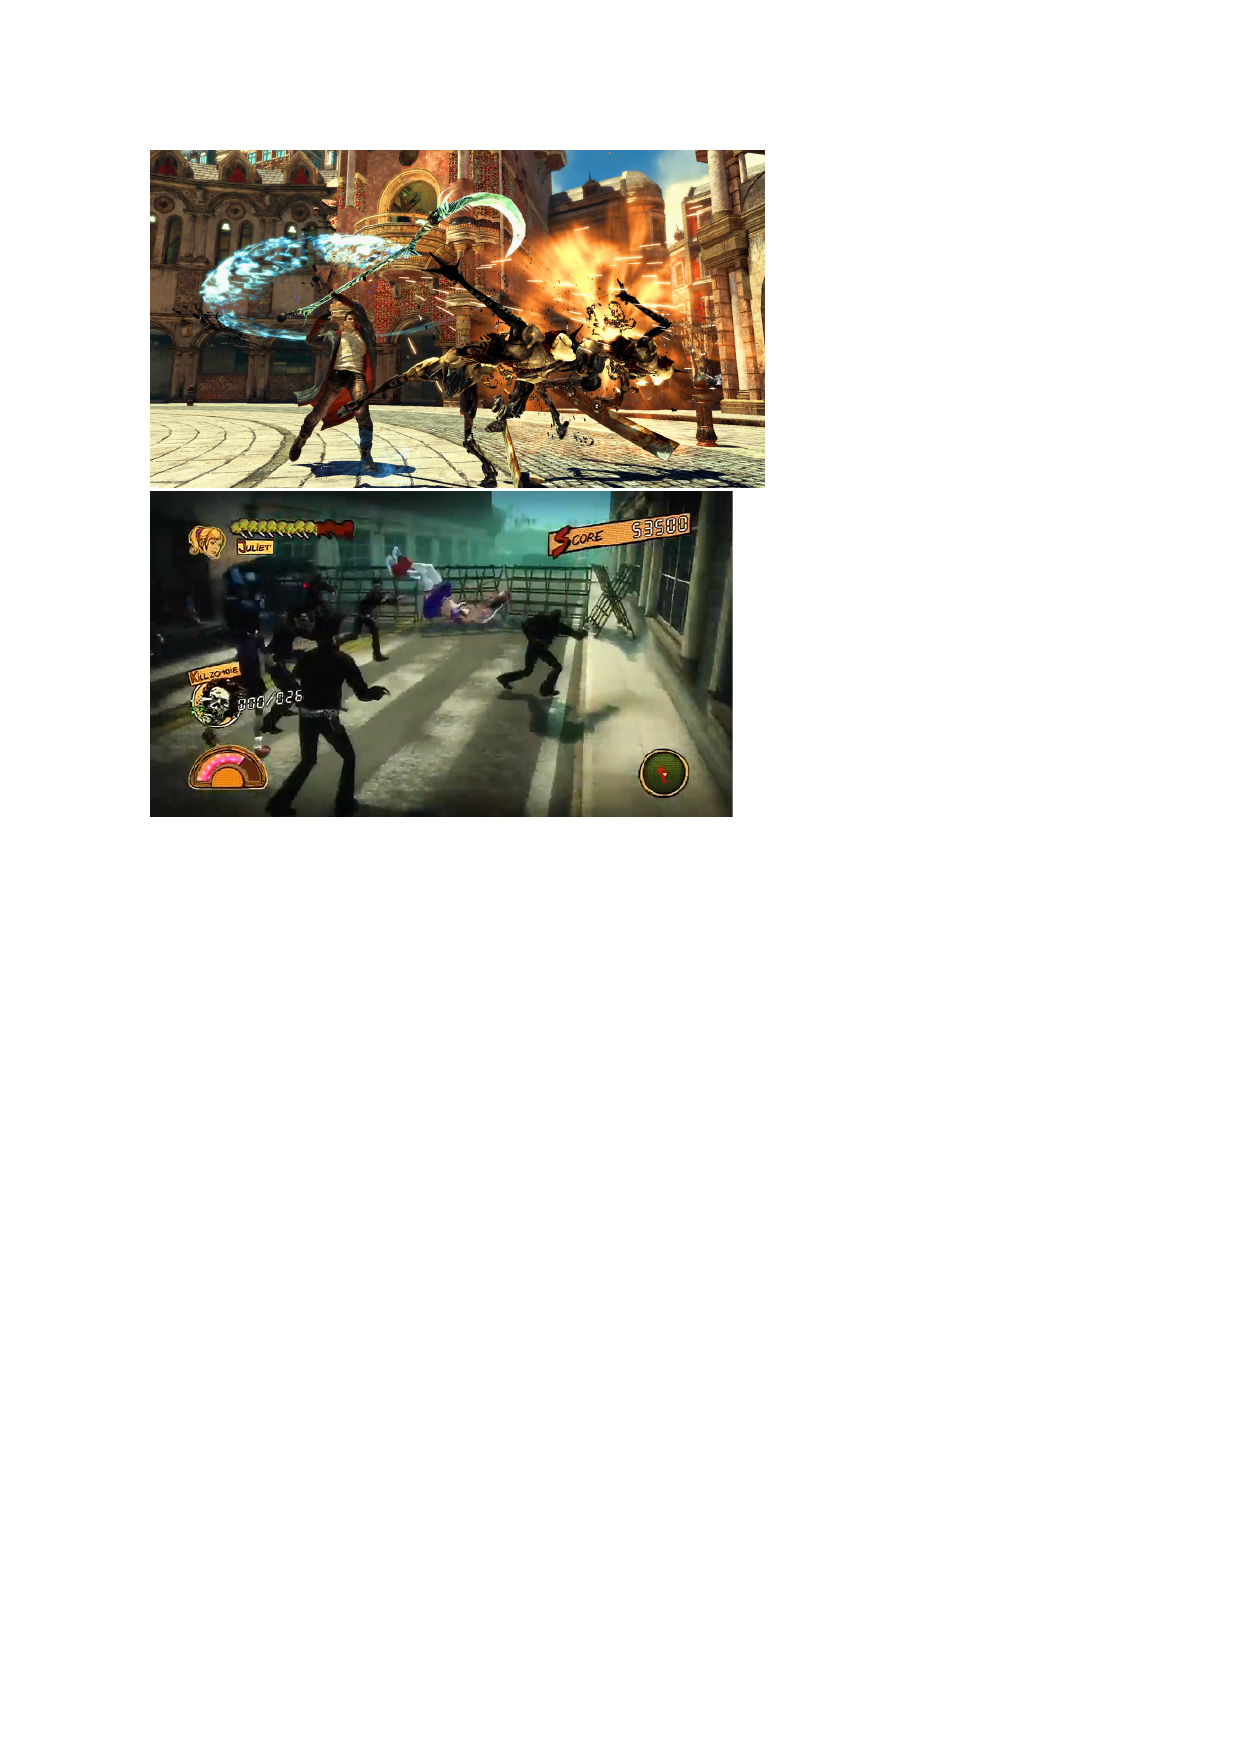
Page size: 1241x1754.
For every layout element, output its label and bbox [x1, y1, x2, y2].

picture [150, 150, 765, 488]
picture [150, 491, 733, 817]
